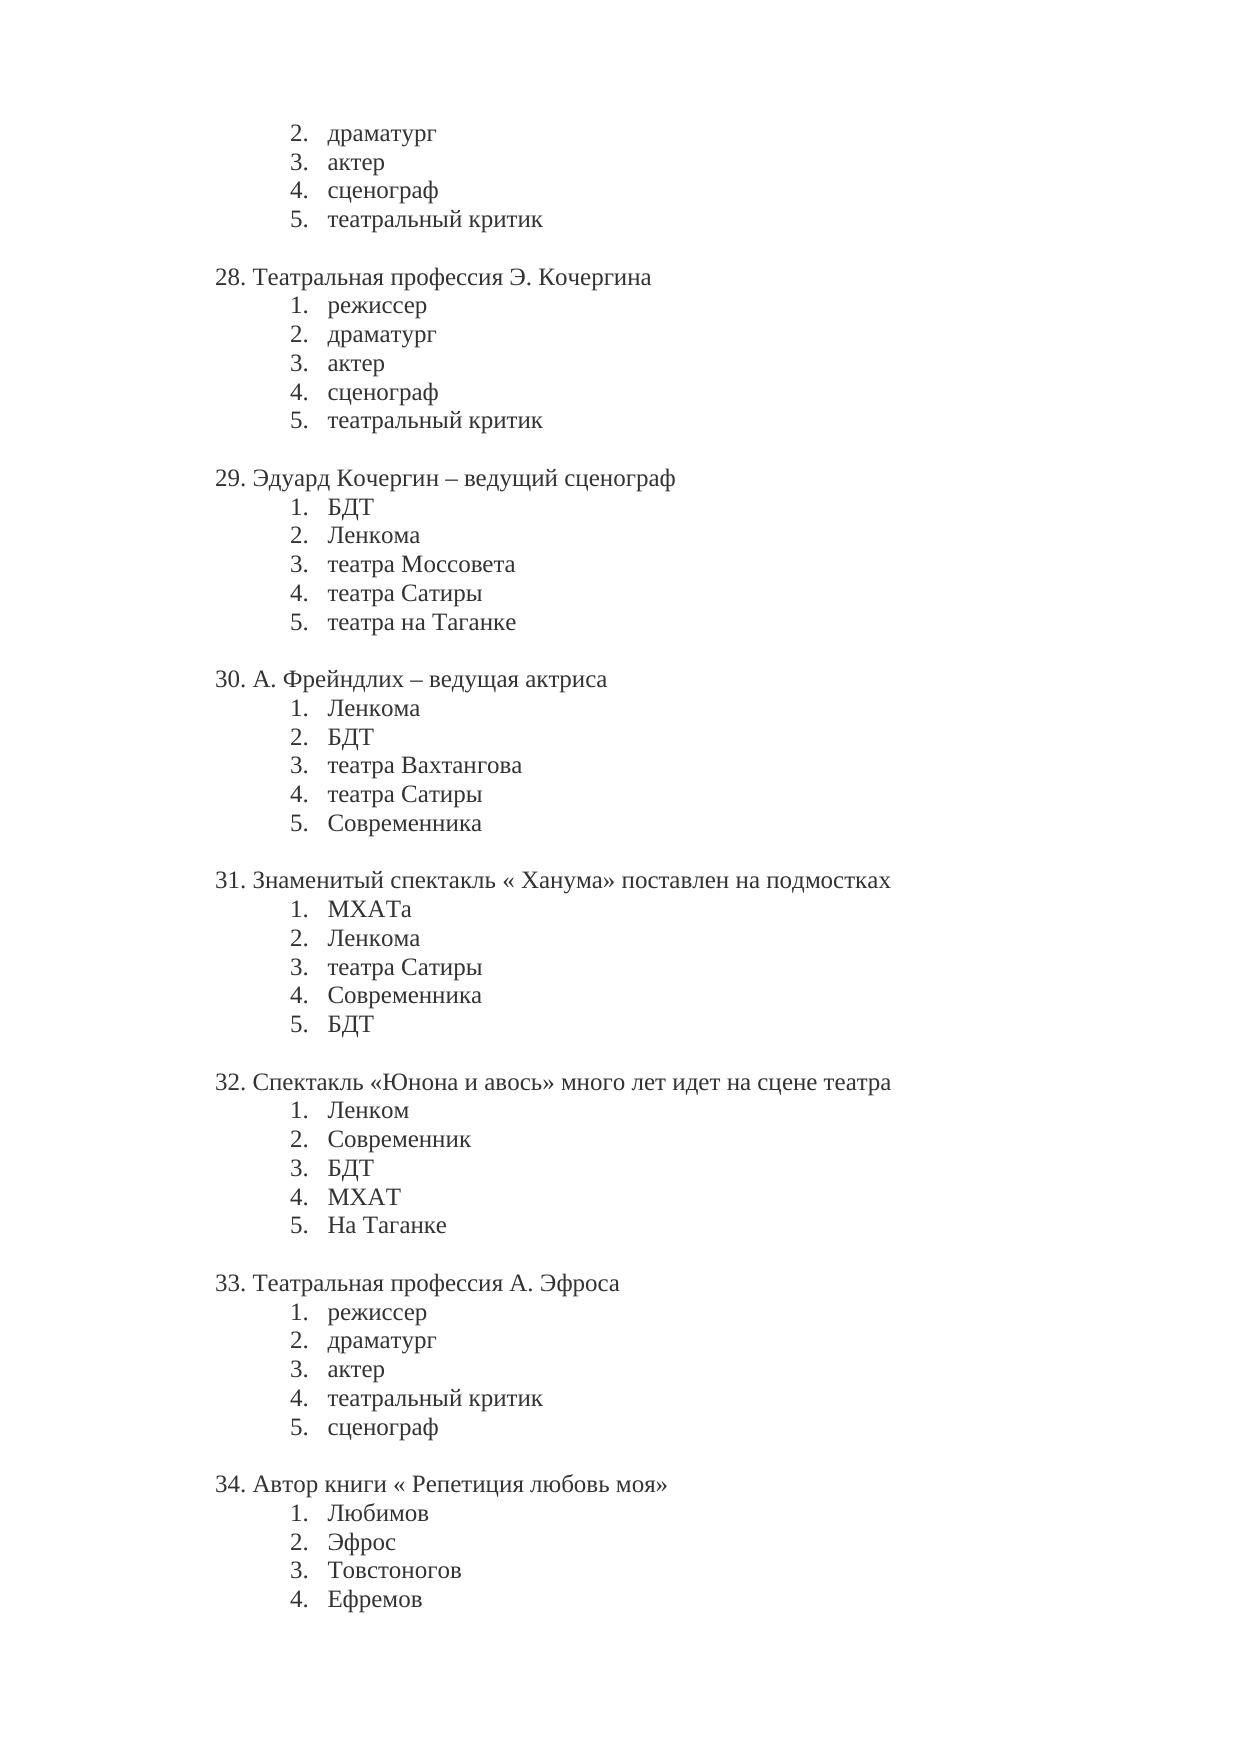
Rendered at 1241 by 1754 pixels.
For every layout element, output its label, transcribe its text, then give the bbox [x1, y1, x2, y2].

list Современника [290, 981, 1152, 1009]
list Эфрос [290, 1527, 1152, 1556]
list Ленкома [290, 923, 1152, 952]
list сценограф [290, 1412, 1152, 1441]
list сценограф [290, 176, 1152, 204]
list Современник [290, 1124, 1152, 1153]
list Театральная профессия Э. Кочергина [215, 262, 1152, 291]
list А. Фрейндлих – ведущая актриса [215, 664, 1152, 693]
list Ленкома [290, 521, 1152, 549]
list театральный критик [290, 406, 1152, 434]
list театра Вахтангова [290, 751, 1152, 779]
list режиссер [290, 291, 1152, 319]
list БДТ [290, 722, 1152, 751]
list театра Сатиры [290, 952, 1152, 981]
list режиссер [290, 1297, 1152, 1326]
list драматург [290, 319, 1152, 348]
list Товстоногов [290, 1556, 1152, 1584]
list БДТ [290, 1153, 1152, 1182]
list драматург [290, 118, 1152, 147]
list сценограф [290, 377, 1152, 406]
list актер [290, 348, 1152, 377]
list актер [290, 1354, 1152, 1383]
list Спектакль «Юнона и авось» много лет идет на сцене театра [215, 1067, 1152, 1096]
list театра на Таганке [290, 607, 1152, 636]
list драматург [290, 1326, 1152, 1354]
list Театральная профессия А. Эфроса [215, 1268, 1152, 1297]
list Эдуард Кочергин – ведущий сценограф [215, 463, 1152, 492]
list театра Моссовета [290, 549, 1152, 578]
list Автор книги « Репетиция любовь моя» [215, 1469, 1152, 1498]
list театра Сатиры [290, 779, 1152, 808]
list На Таганке [290, 1211, 1152, 1239]
list Ефремов [290, 1584, 1152, 1613]
list Любимов [290, 1498, 1152, 1527]
list БДТ [290, 1009, 1152, 1038]
list БДТ [290, 492, 1152, 521]
list актер [290, 147, 1152, 176]
list Ленком [290, 1096, 1152, 1124]
list Ленкома [290, 693, 1152, 722]
list театральный критик [290, 1383, 1152, 1412]
list Современника [290, 808, 1152, 837]
list Знаменитый спектакль « Ханума» поставлен на подмостках [215, 866, 1152, 894]
list МХАТ [290, 1182, 1152, 1211]
list театра Сатиры [290, 578, 1152, 607]
list МХАТа [290, 894, 1152, 923]
list театральный критик [290, 204, 1152, 233]
